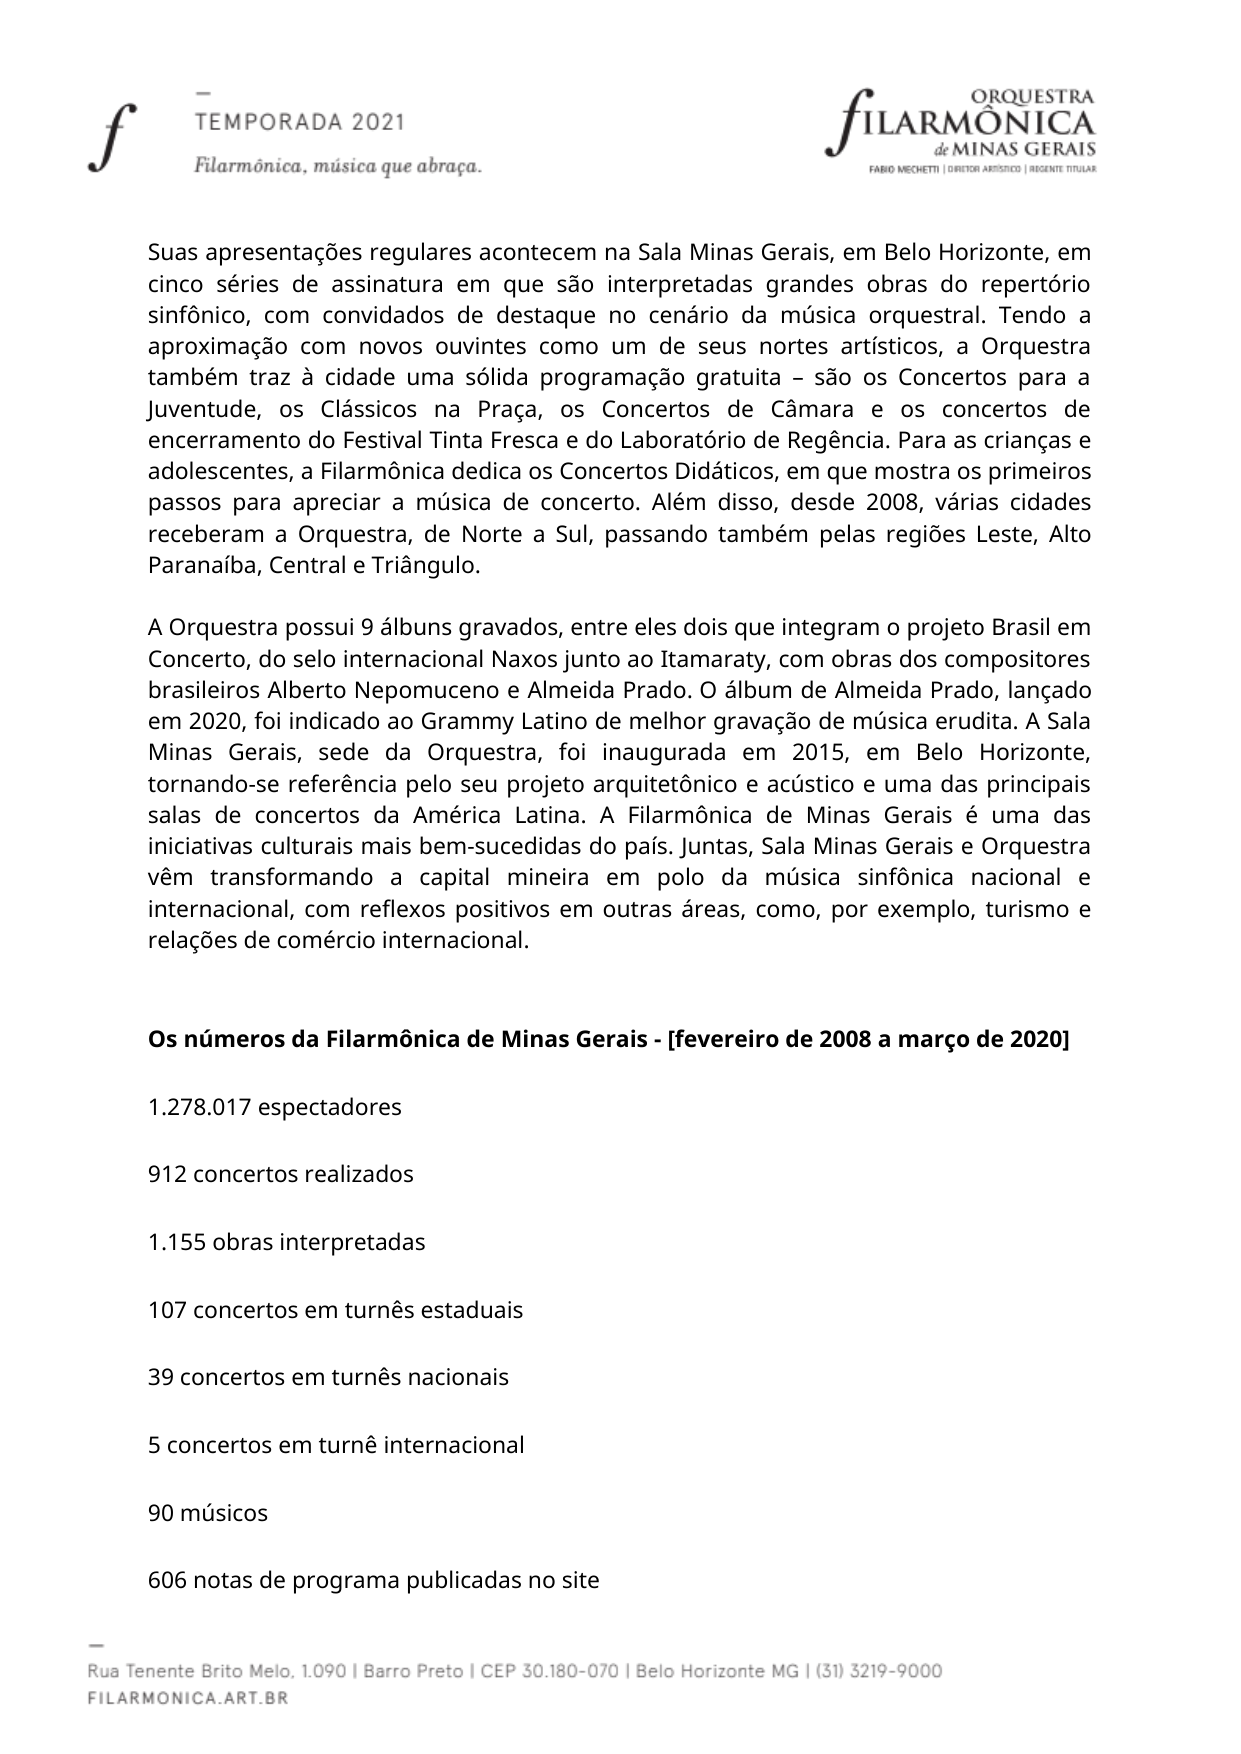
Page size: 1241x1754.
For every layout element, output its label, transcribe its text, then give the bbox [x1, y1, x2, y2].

text 107 concertos em turnês estaduais [148, 1293, 1092, 1325]
text 1.155 obras interpretadas [148, 1226, 1092, 1257]
text 606 notas de programa publicadas no site [148, 1564, 1092, 1596]
text Suas apresentações regulares acontecem na Sala Minas Gerais, em Belo Horizonte, em cinco séries de assinatura em que são interpretadas grandes obras do repertório sinfônico, com convidados de destaque no cenário da música orquestral. Tendo a aproximação com novos ouvintes como um de seus nortes artísticos, a Orquestra também traz à cidade uma sólida programação gratuita – são os Concertos para a Juventude, os Clássicos na Praça, os Concertos de Câmara e os concertos de encerramento do Festival Tinta Fresca e do Laboratório de Regência. Para as crianças e adolescentes, a Filarmônica dedica os Concertos Didáticos, em que mostra os primeiros passos para apreciar a música de concerto. Além disso, desde 2008, várias cidades receberam a Orquestra, de Norte a Sul, passando também pelas regiões Leste, Alto Paranaíba, Central e Triângulo. [148, 236, 1092, 580]
text A Orquestra possui 9 álbuns gravados, entre eles dois que integram o projeto Brasil em Concerto, do selo internacional Naxos junto ao Itamaraty, com obras dos compositores brasileiros Alberto Nepomuceno e Almeida Prado. O álbum de Almeida Prado, lançado em 2020, foi indicado ao Grammy Latino de melhor gravação de música erudita. A Sala Minas Gerais, sede da Orquestra, foi inaugurada em 2015, em Belo Horizonte, tornando-se referência pelo seu projeto arquitetônico e acústico e uma das principais salas de concertos da América Latina. A Filarmônica de Minas Gerais é uma das iniciativas culturais mais bem-sucedidas do país. Juntas, Sala Minas Gerais e Orquestra vêm transformando a capital mineira em polo da música sinfônica nacional e internacional, com reflexos positivos em outras áreas, como, por exemplo, turismo e relações de comércio internacional. [148, 611, 1092, 955]
text 5 concertos em turnê internacional [148, 1429, 1092, 1460]
text 39 concertos em turnês nacionais [148, 1361, 1092, 1392]
text 912 concertos realizados [148, 1158, 1092, 1189]
text Os números da Filarmônica de Minas Gerais - [fevereiro de 2008 a março de 2020] [148, 1023, 1092, 1054]
text 90 músicos [148, 1497, 1092, 1528]
text 1.278.017 espectadores [148, 1090, 1092, 1122]
